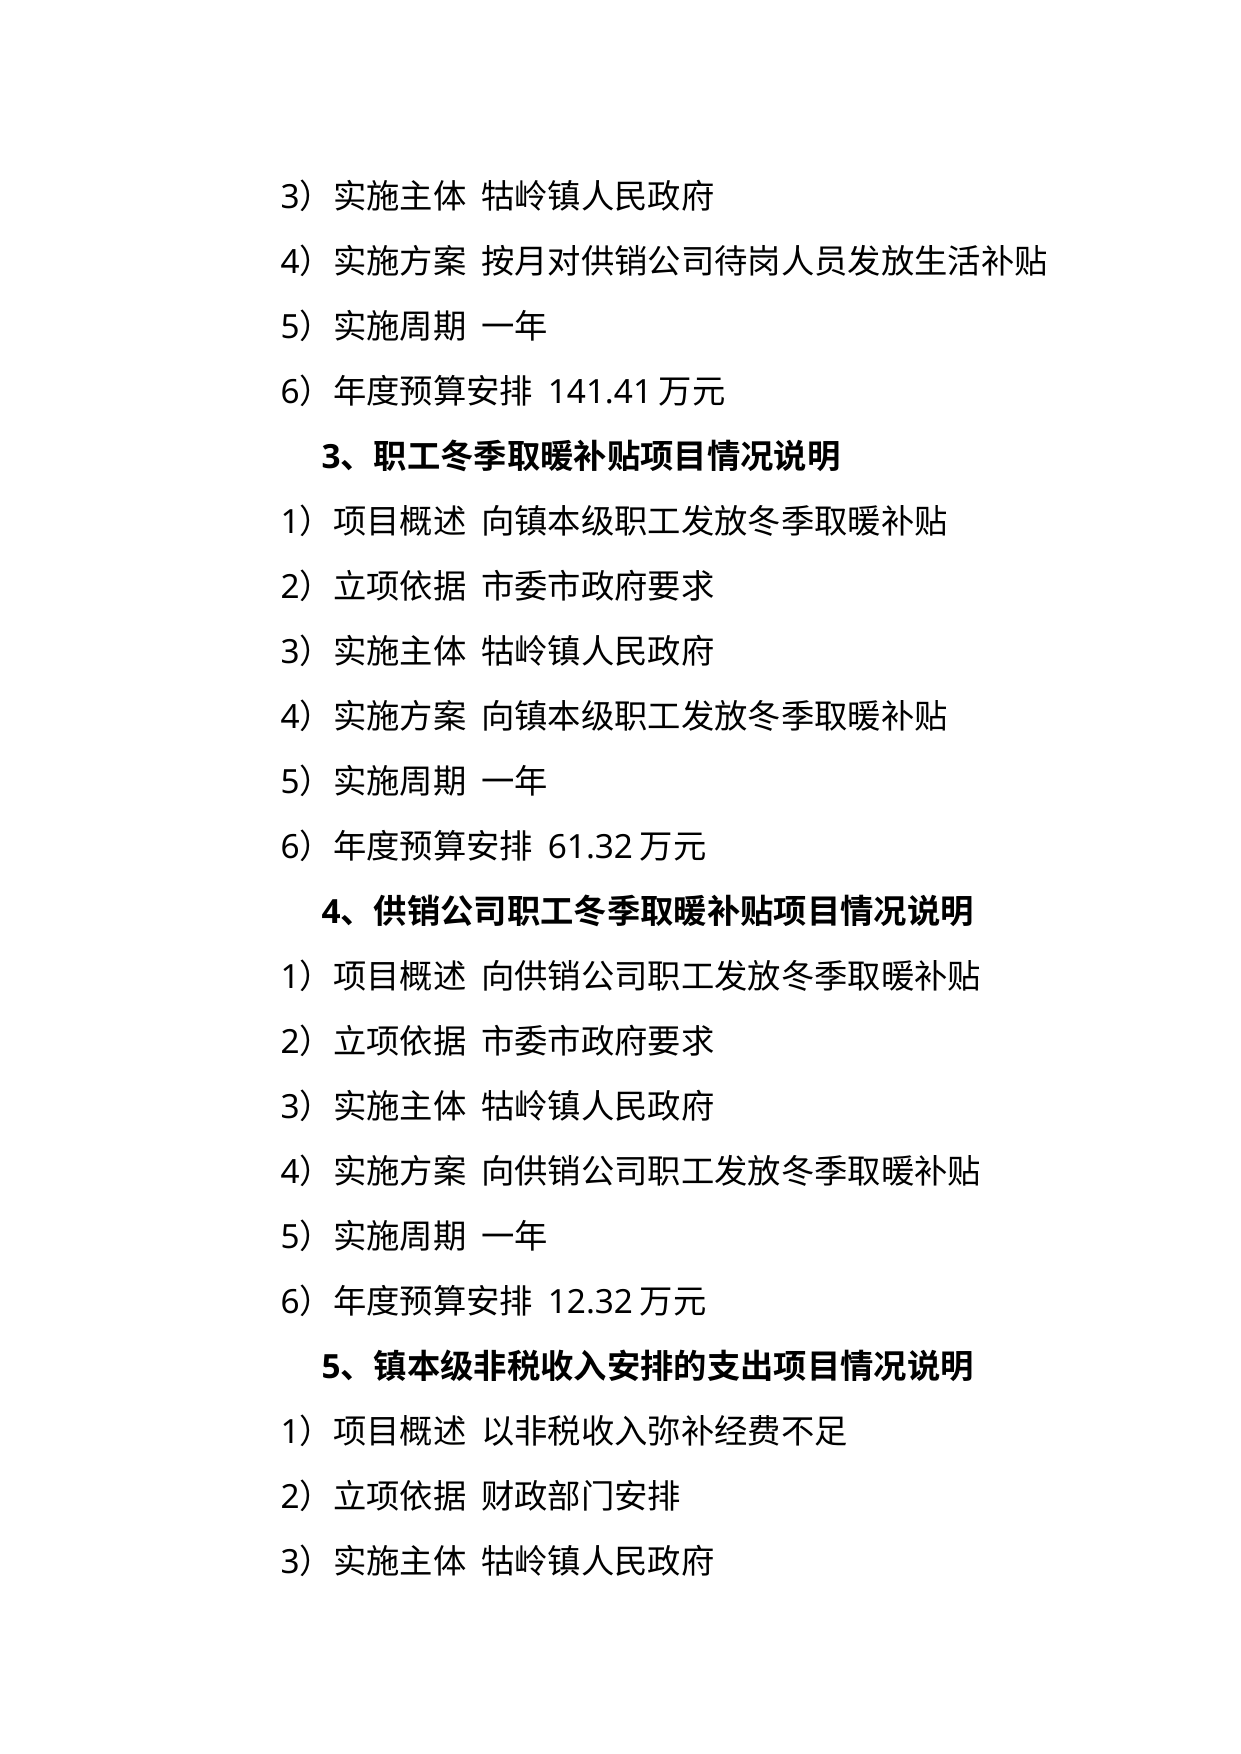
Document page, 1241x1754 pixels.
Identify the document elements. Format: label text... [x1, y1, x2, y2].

text 5）实施周期 一年 [187, 747, 1053, 812]
text 2）立项依据 市委市政府要求 [187, 552, 1053, 617]
text 4）实施方案 按月对供销公司待岗人员发放生活补贴 [187, 227, 1053, 292]
text 2）立项依据 财政部门安排 [187, 1462, 1053, 1527]
text 3）实施主体 牯岭镇人民政府 [187, 1072, 1053, 1137]
text 1）项目概述 向供销公司职工发放冬季取暖补贴 [187, 942, 1053, 1007]
text 3）实施主体 牯岭镇人民政府 [187, 162, 1053, 227]
text 6）年度预算安排 141.41万元 [187, 357, 1053, 422]
text 3）实施主体 牯岭镇人民政府 [187, 1527, 1053, 1592]
text 3）实施主体 牯岭镇人民政府 [187, 617, 1053, 682]
text 6）年度预算安排 61.32万元 [187, 812, 1053, 877]
text 2）立项依据 市委市政府要求 [187, 1007, 1053, 1072]
text 4、供销公司职工冬季取暖补贴项目情况说明 [187, 877, 1053, 942]
text 6）年度预算安排 12.32万元 [187, 1267, 1053, 1332]
text 3、职工冬季取暖补贴项目情况说明 [187, 422, 1053, 487]
text 5、镇本级非税收入安排的支出项目情况说明 [187, 1332, 1053, 1397]
text 5）实施周期 一年 [187, 1202, 1053, 1267]
text 5）实施周期 一年 [187, 292, 1053, 357]
text 1）项目概述 以非税收入弥补经费不足 [187, 1397, 1053, 1462]
text 4）实施方案 向供销公司职工发放冬季取暖补贴 [187, 1137, 1053, 1202]
text 4）实施方案 向镇本级职工发放冬季取暖补贴 [187, 682, 1053, 747]
text 1）项目概述 向镇本级职工发放冬季取暖补贴 [187, 487, 1053, 552]
